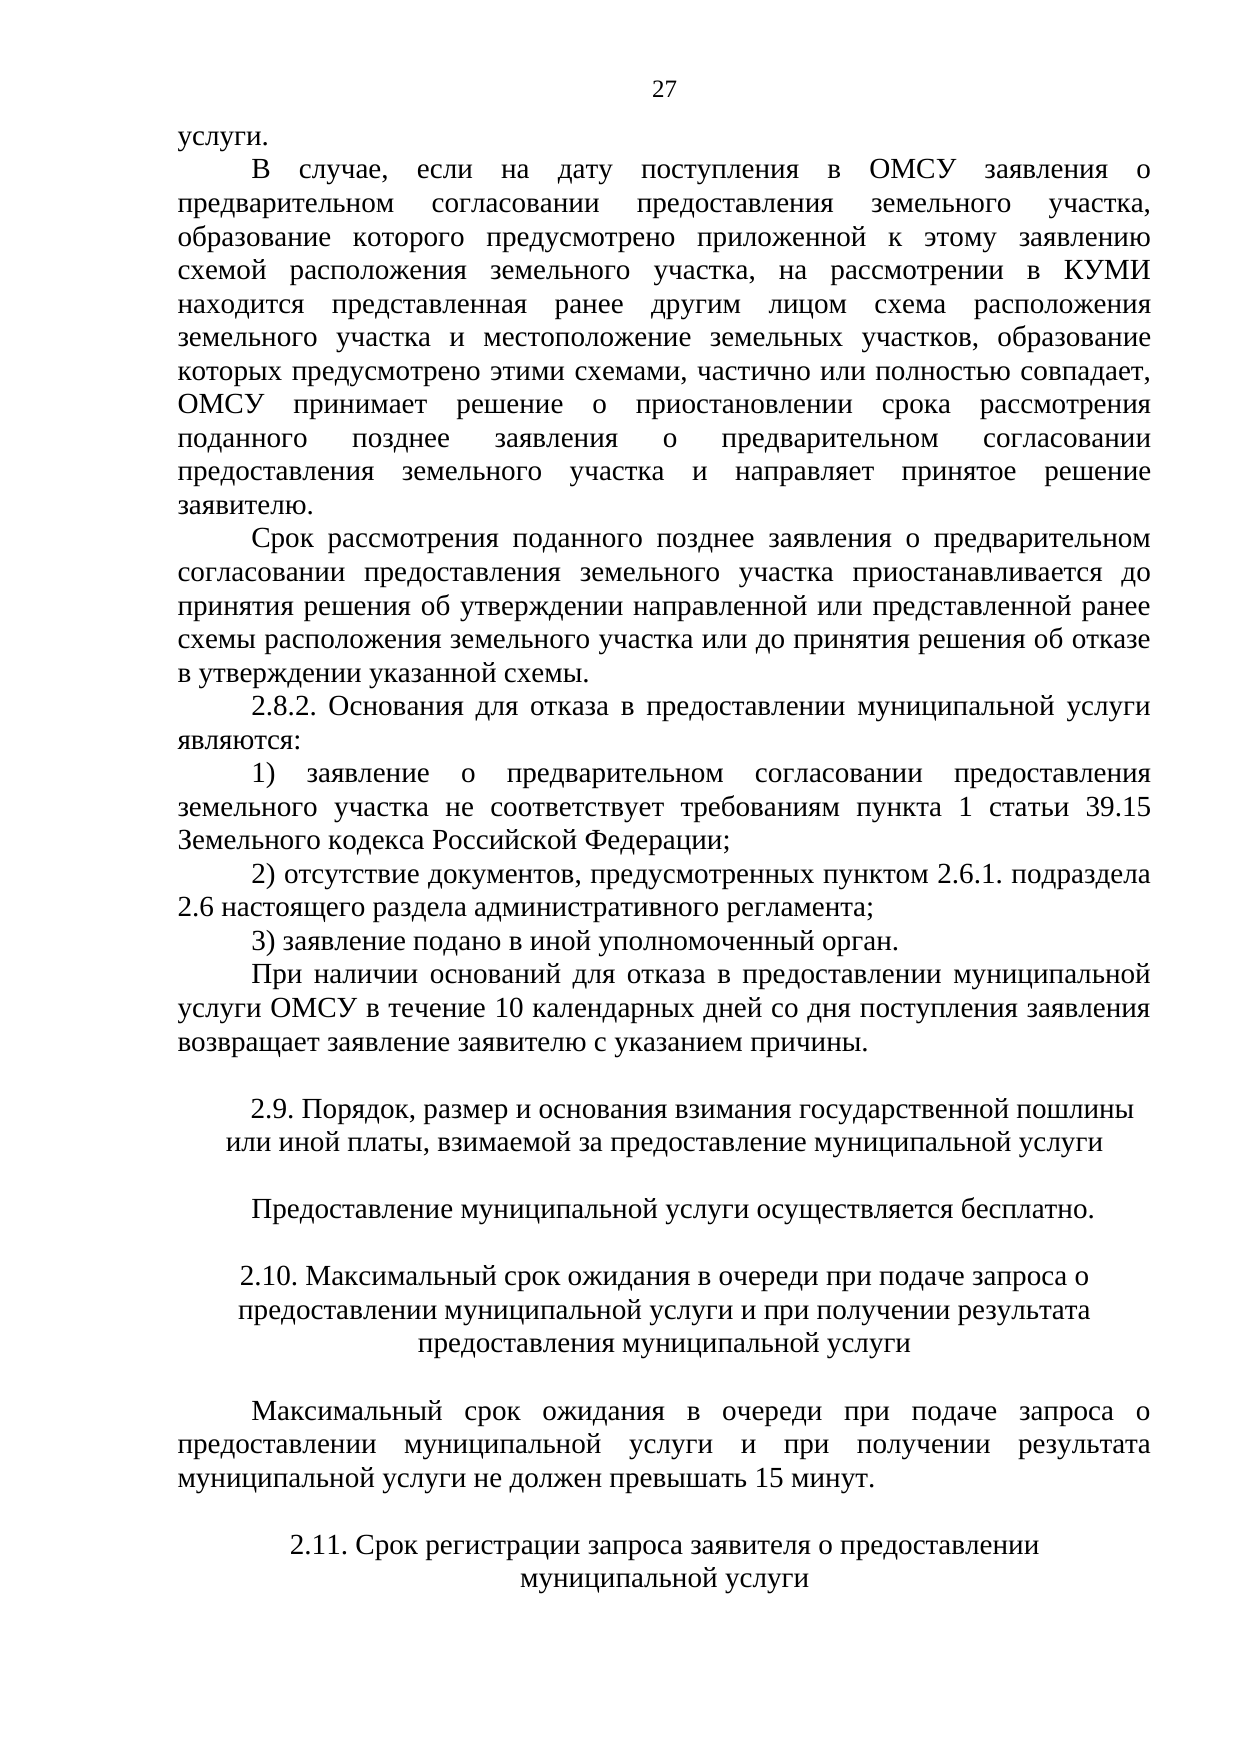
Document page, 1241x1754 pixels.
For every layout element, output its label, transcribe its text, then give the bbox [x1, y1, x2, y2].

text Срок рассмотрения поданного позднее заявления о предварительном согласовании предоставления земельного участка приостанавливается до принятия решения об утверждении направленной или представленной ранее схемы расположения земельного участка или до принятия решения об отказе в утверждении указанной схемы. [177, 521, 1152, 688]
text При наличии оснований для отказа в предоставлении муниципальной услуги ОМСУ в течение 10 календарных дней со дня поступления заявления возвращает заявление заявителю с указанием причины. [177, 957, 1152, 1057]
text муниципальной услуги [177, 1560, 1152, 1594]
text Максимальный срок ожидания в очереди при подаче запроса о предоставлении муниципальной услуги и при получении результата муниципальной услуги не должен превышать 15 минут. [177, 1393, 1152, 1493]
text 3) заявление подано в иной уполномоченный орган. [177, 923, 1152, 957]
text 2.9. Порядок, размер и основания взимания государственной пошлины или иной платы, взимаемой за предоставление муниципальной услуги [177, 1091, 1152, 1158]
text 2.8.2. Основания для отказа в предоставлении муниципальной услуги являются: [177, 688, 1152, 755]
text 2.10. Максимальный срок ожидания в очереди при подаче запроса о предоставлении муниципальной услуги и при получении результата [177, 1258, 1152, 1326]
text 2.11. Срок регистрации запроса заявителя о предоставлении [177, 1527, 1152, 1560]
text предоставления муниципальной услуги [177, 1326, 1152, 1359]
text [177, 118, 1152, 152]
text Предоставление муниципальной услуги осуществляется бесплатно. [177, 1191, 1152, 1225]
text В случае, если на дату поступления в ОМСУ заявления о предварительном согласовании предоставления земельного участка, образование которого предусмотрено приложенной к этому заявлению схемой расположения земельного участка, на рассмотрении в КУМИ находится представленная ранее другим лицом схема расположения земельного участка и местоположение земельных участков, образование которых предусмотрено этими схемами, частично или полностью совпадает, ОМСУ принимает решение о приостановлении срока рассмотрения поданного позднее заявления о предварительном согласовании предоставления земельного участка и направляет принятое решение заявителю. [177, 152, 1152, 521]
text 2) отсутствие документов, предусмотренных пунктом 2.6.1. подраздела 2.6 настоящего раздела административного регламента; [177, 856, 1152, 923]
text 1) заявление о предварительном согласовании предоставления земельного участка не соответствует требованиям пункта 1 статьи 39.15 Земельного кодекса Российской Федерации; [177, 755, 1152, 856]
